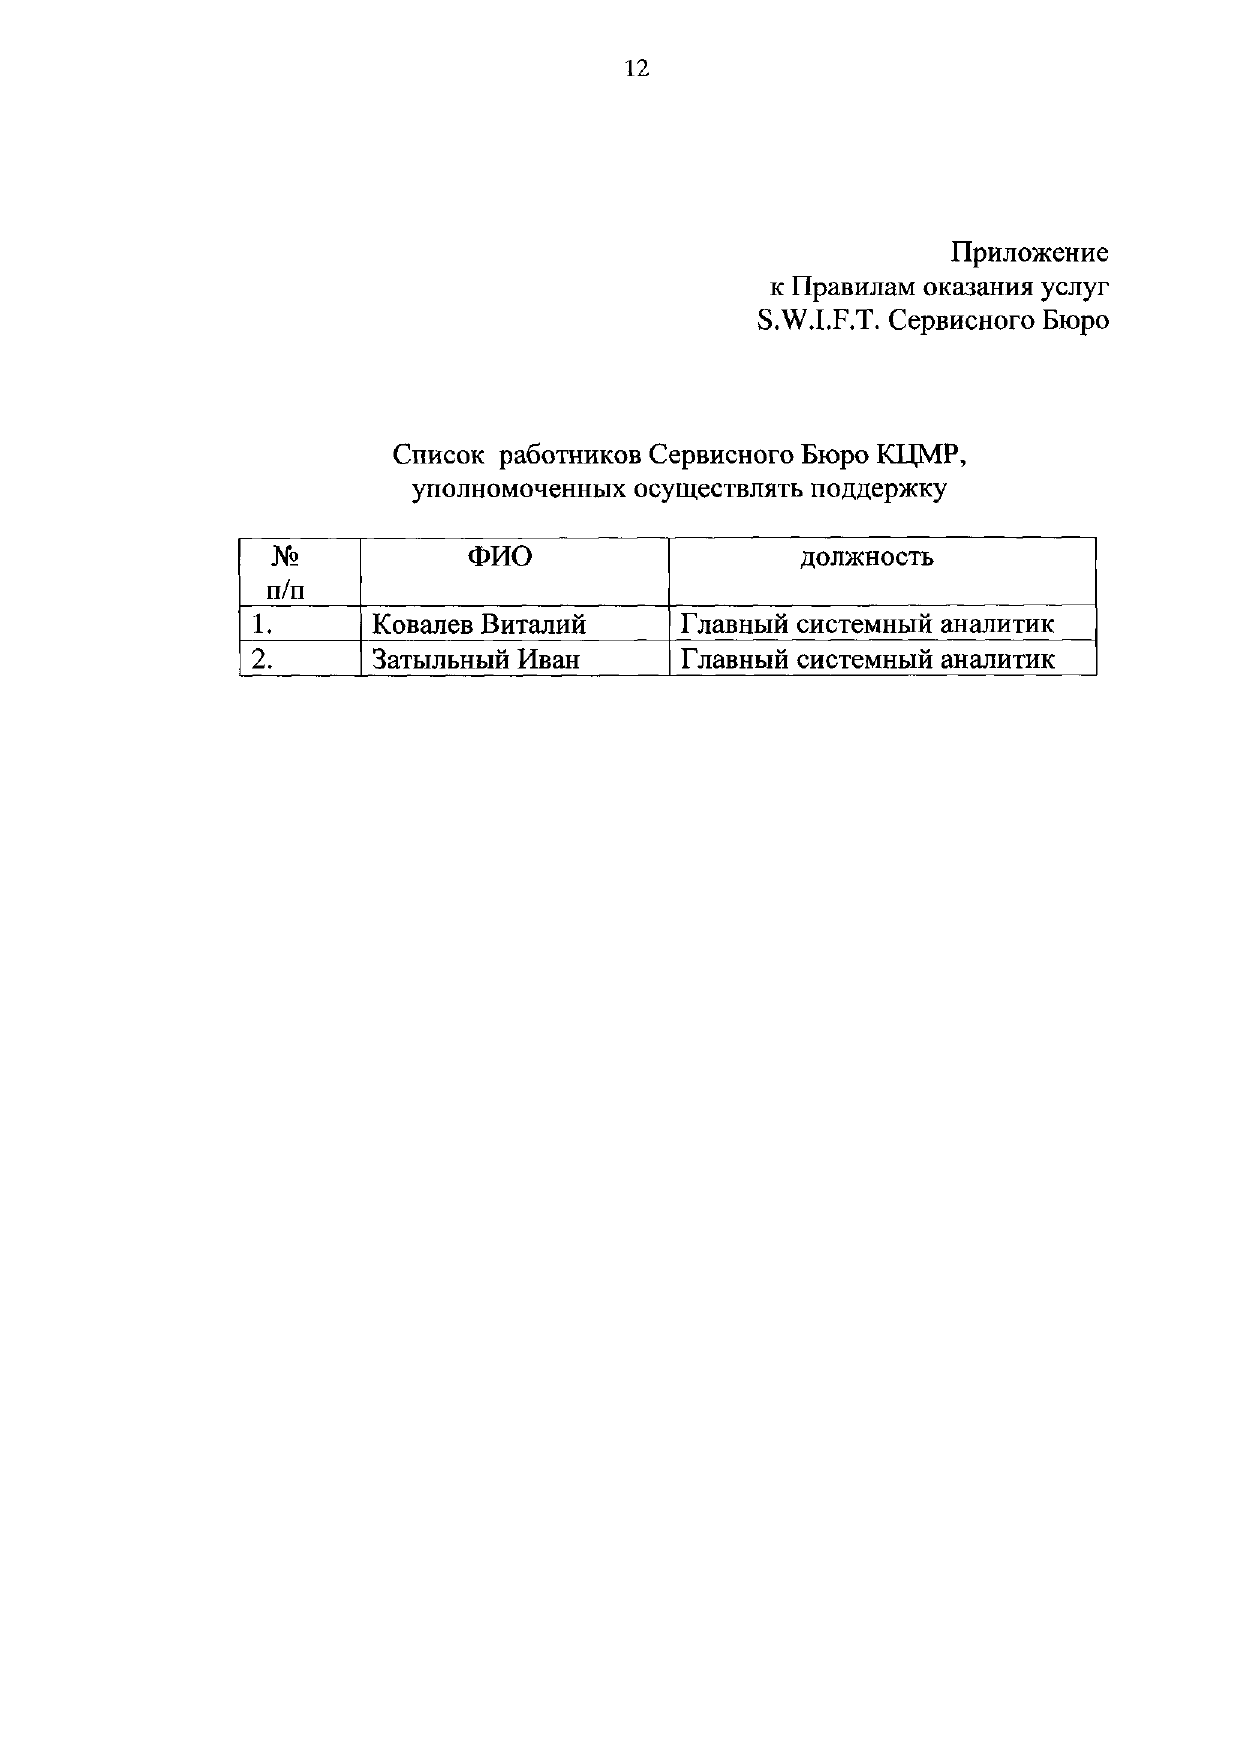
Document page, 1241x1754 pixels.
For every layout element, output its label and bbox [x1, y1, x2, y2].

picture [51, 31, 1205, 948]
